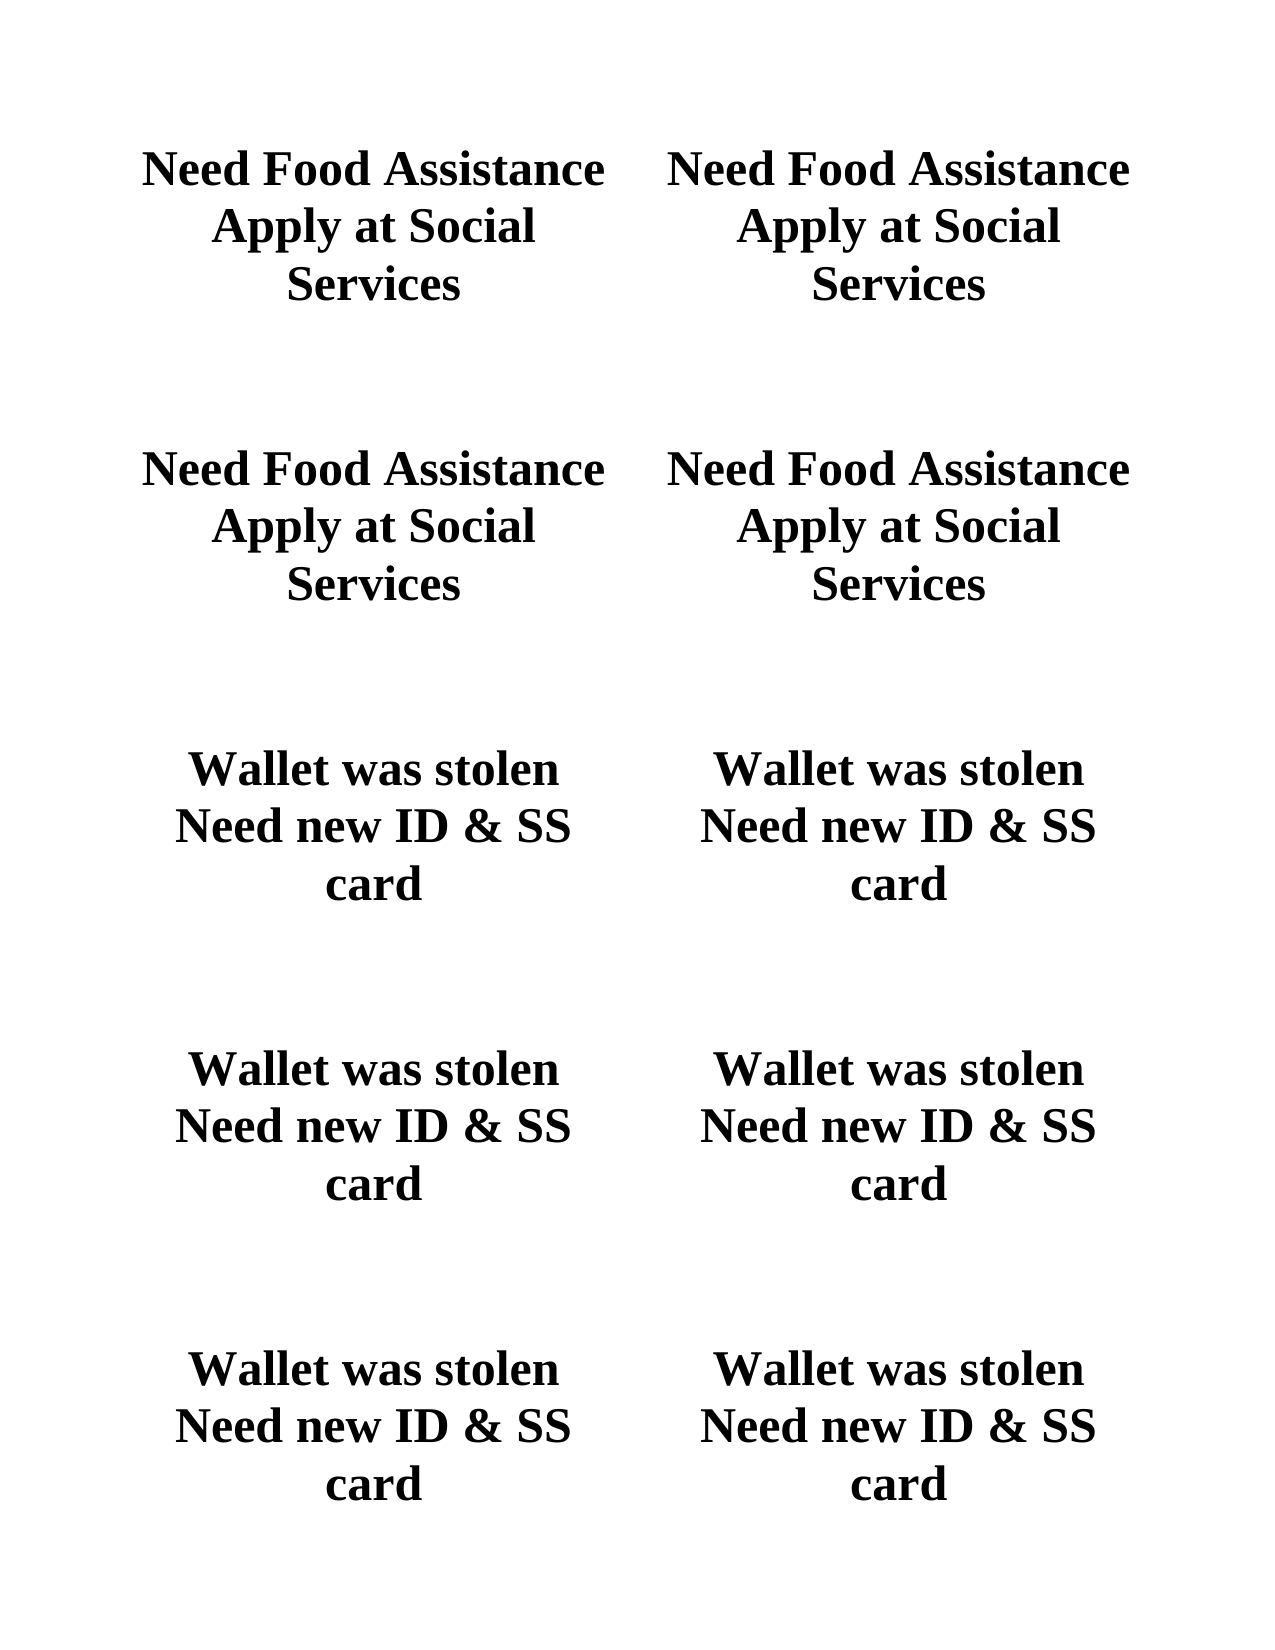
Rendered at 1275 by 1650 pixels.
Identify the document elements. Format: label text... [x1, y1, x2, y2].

table_cell Wallet was stolen Need new ID & SS card [636, 675, 1161, 975]
table_cell Wallet was stolen Need new ID & SS card [636, 1275, 1161, 1575]
table_cell Wallet was stolen Need new ID & SS card [111, 675, 636, 975]
table_cell Need Food Assistance Apply at Social Services [111, 375, 636, 675]
table_cell Need Food Assistance Apply at Social Services [636, 375, 1161, 675]
table_cell Wallet was stolen Need new ID & SS card [636, 975, 1161, 1275]
table_cell Need Food Assistance Apply at Social Services [111, 75, 636, 375]
table_cell Wallet was stolen Need new ID & SS card [111, 975, 636, 1275]
table_cell Wallet was stolen Need new ID & SS card [111, 1275, 636, 1575]
table_cell Need Food Assistance Apply at Social Services [636, 75, 1161, 375]
